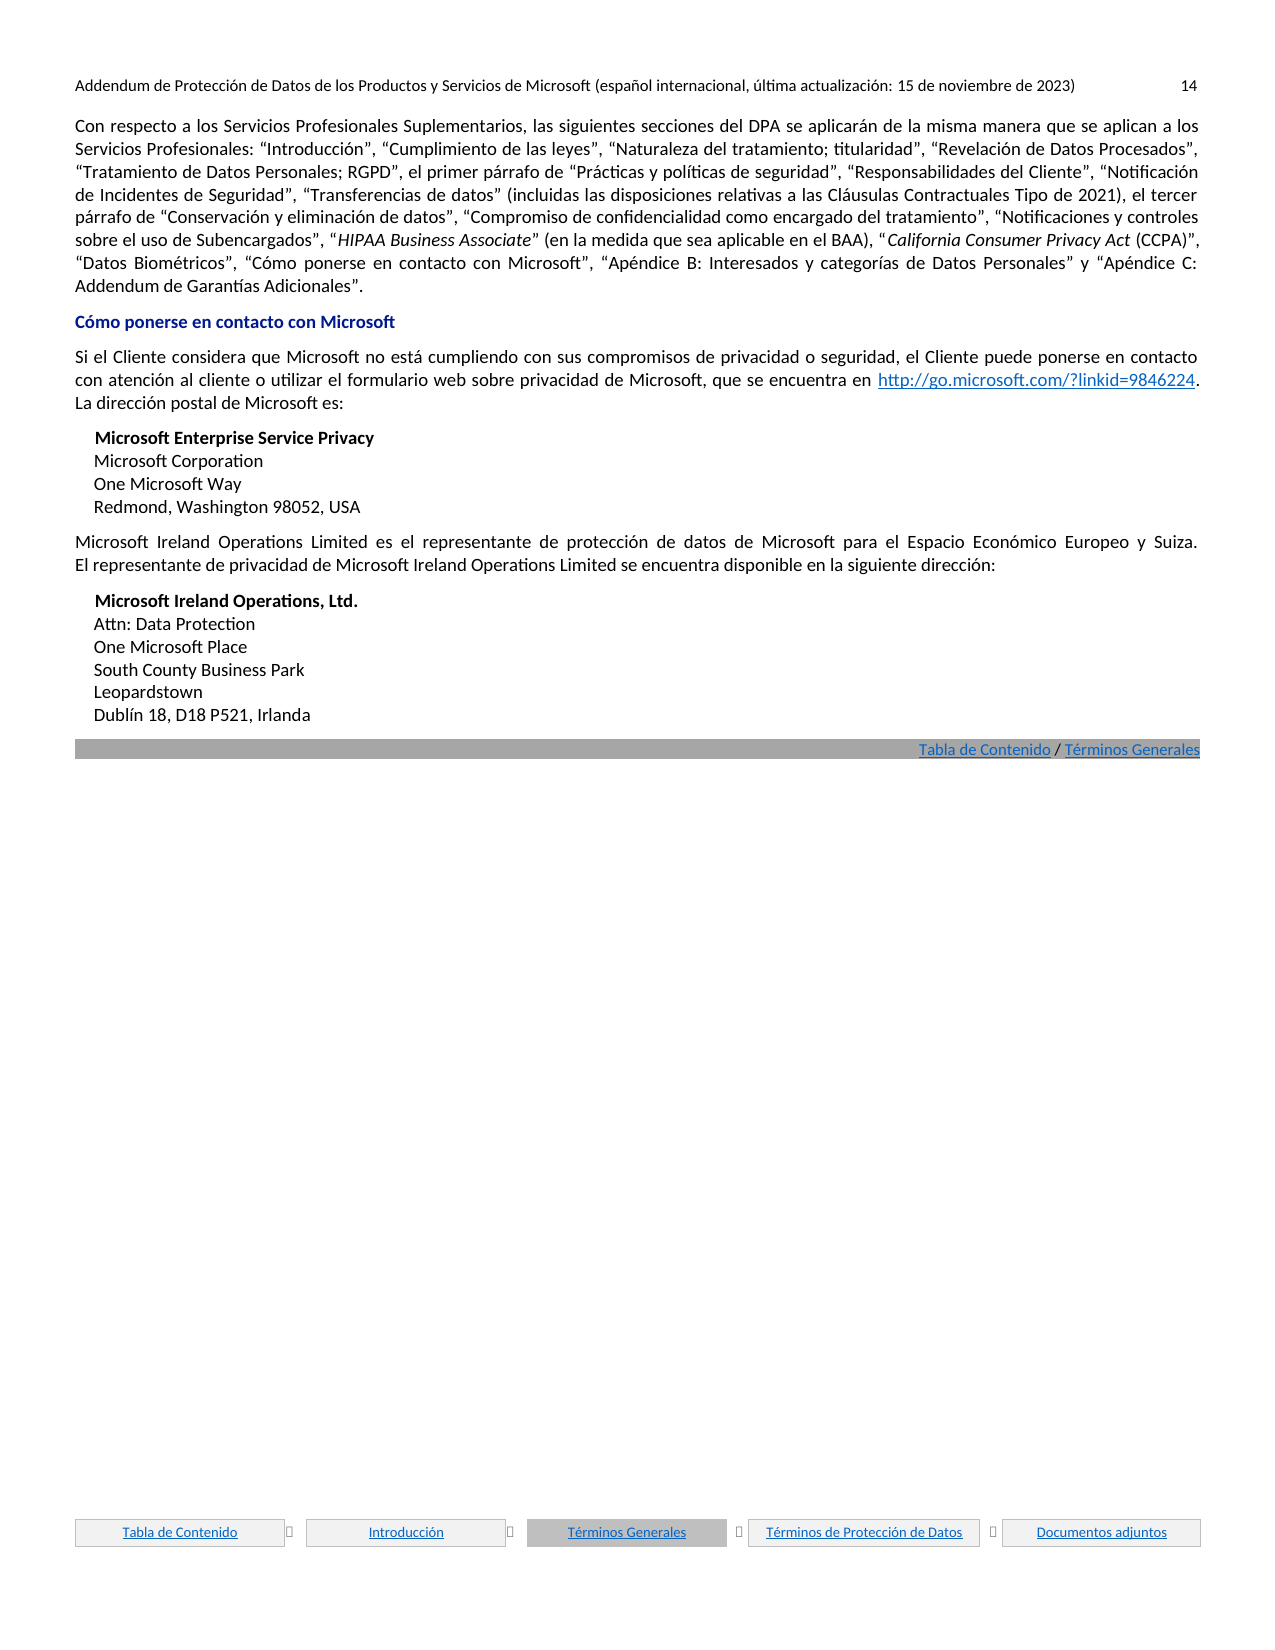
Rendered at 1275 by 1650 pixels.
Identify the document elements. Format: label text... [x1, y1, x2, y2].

list Microsoft Ireland Operations, Ltd. [94, 589, 1200, 612]
list Microsoft Corporation [94, 449, 1200, 472]
subtitle Cómo ponerse en contacto con Microsoft [75, 310, 1200, 333]
list Si el Cliente considera que Microsoft no está cumpliendo con sus compromisos de privacidad o seguridad, el Cliente puede ponerse en contacto con atención al cliente o utilizar el formulario web sobre privacidad de Microsoft, que se encuentra en http://go.microsoft.com/?linkid=9846224. La dirección postal de Microsoft es: [75, 345, 1200, 414]
list Redmond, Washington 98052, USA [94, 495, 1200, 518]
list Leopardstown [94, 681, 1200, 704]
list Con respecto a los Servicios Profesionales Suplementarios, las siguientes secciones del DPA se aplicarán de la misma manera que se aplican a los Servicios Profesionales: “Introducción”, “Cumplimiento de las leyes”, “Naturaleza del tratamiento; titularidad”, “Revelación de Datos Procesados”, “Tratamiento de Datos Personales; RGPD”, el primer párrafo de “Prácticas y políticas de seguridad”, “Responsabilidades del Cliente”, “Notificación de Incidentes de Seguridad”, “Transferencias de datos” (incluidas las disposiciones relativas a las Cláusulas Contractuales Tipo de 2021), el tercer párrafo de “Conservación y eliminación de datos”, “Compromiso de confidencialidad como encargado del tratamiento”, “Notificaciones y controles sobre el uso de Subencargados”, “HIPAA Business Associate” (en la medida que sea aplicable en el BAA), “California Consumer Privacy Act (CCPA)”, “Datos Biométricos”, “Cómo ponerse en contacto con Microsoft”, “Apéndice B: Interesados y categorías de Datos Personales” y “Apéndice C: Addendum de Garantías Adicionales”. [75, 114, 1200, 297]
list One Microsoft Way [94, 472, 1200, 495]
list Microsoft Enterprise Service Privacy [94, 427, 1200, 449]
list Attn: Data Protection [94, 612, 1200, 635]
list Tabla de Contenido / Términos Generales [75, 739, 1200, 759]
list One Microsoft Place [94, 635, 1200, 658]
list Dublín 18, D18 P521, Irlanda [94, 704, 1200, 727]
list Microsoft Ireland Operations Limited es el representante de protección de datos de Microsoft para el Espacio Económico Europeo y Suiza. El representante de privacidad de Microsoft Ireland Operations Limited se encuentra disponible en la siguiente dirección: [75, 531, 1200, 577]
list South County Business Park [94, 658, 1200, 681]
